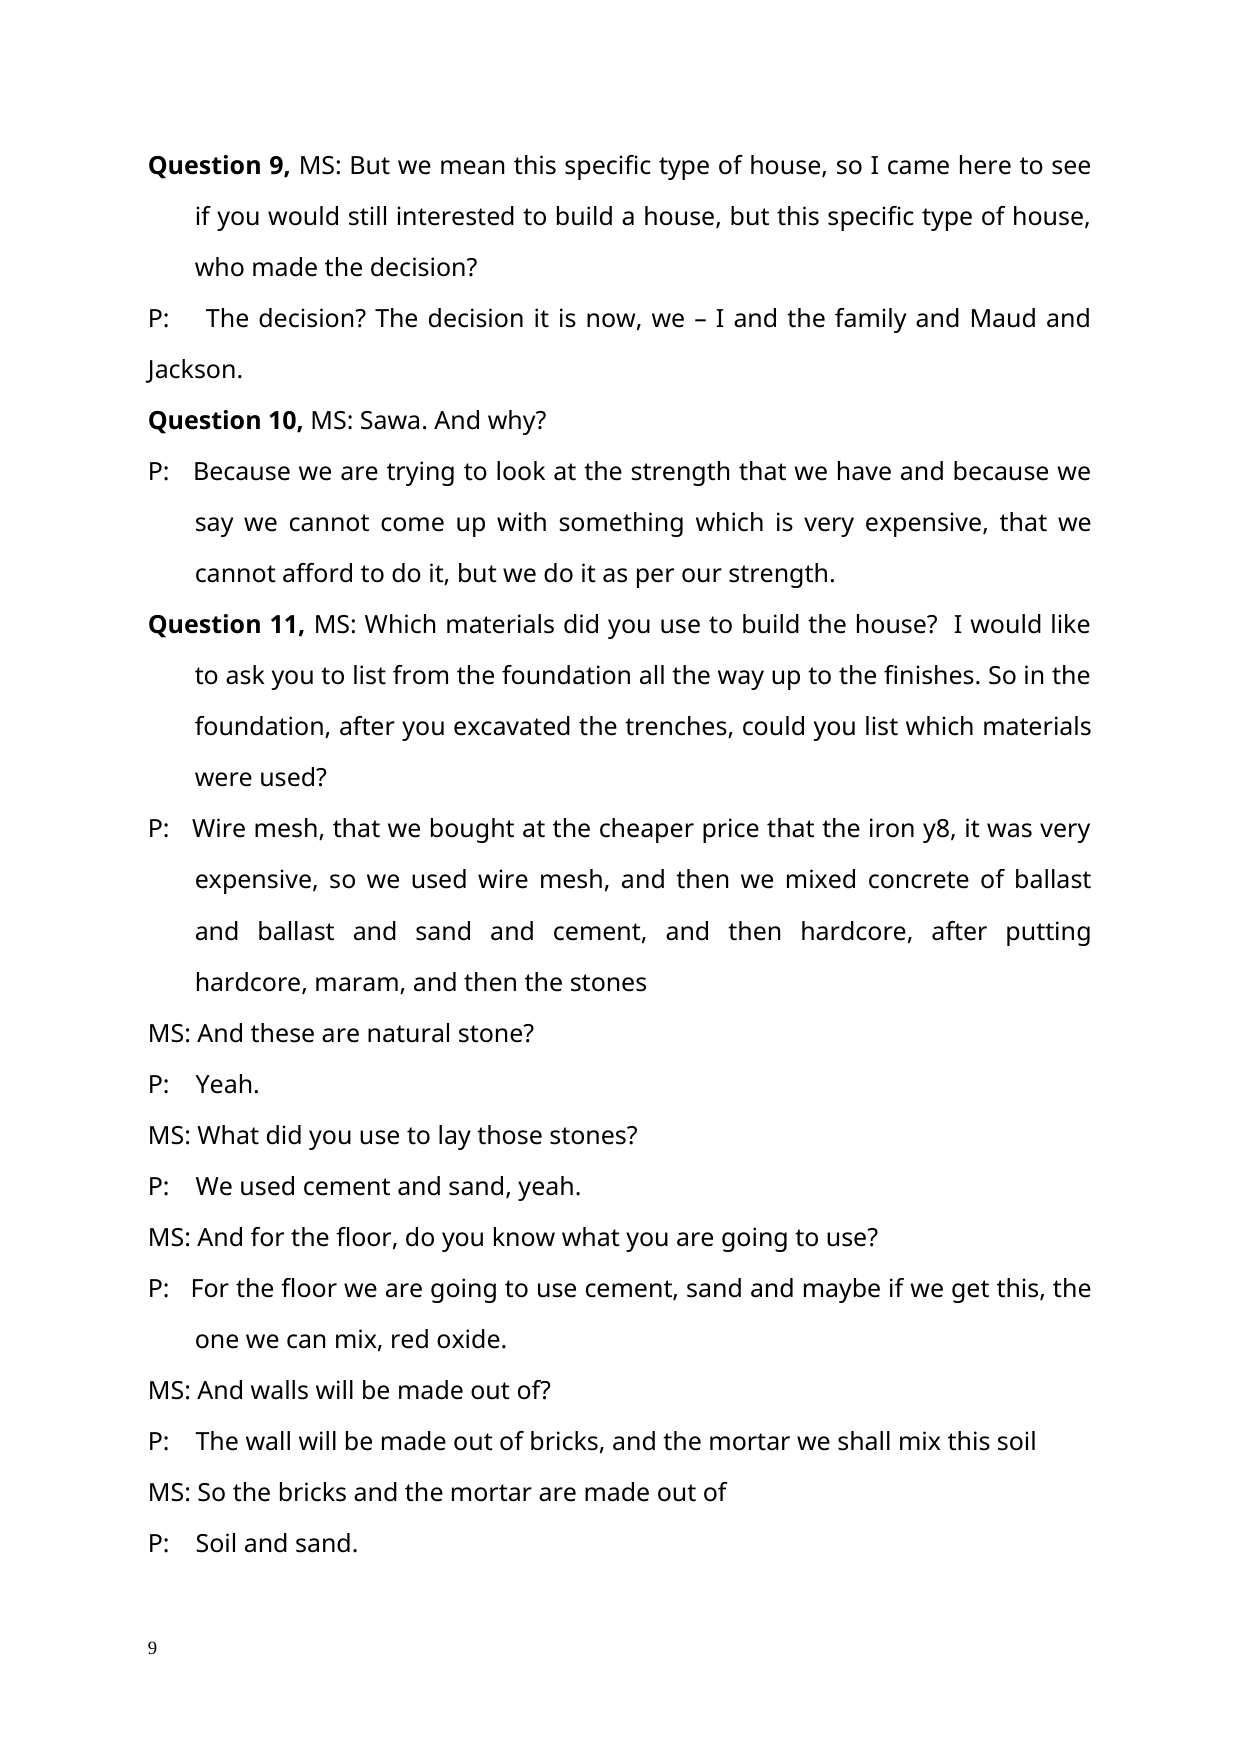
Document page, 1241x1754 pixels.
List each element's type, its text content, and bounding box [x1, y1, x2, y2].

text P: Soil and sand. [148, 1526, 1093, 1560]
text P: Because we are trying to look at the strength that we have and because we say we cannot come up with something which is very expensive, that we cannot afford to do it, but we do it as per our strength. [148, 454, 1093, 590]
text P: The wall will be made out of bricks, and the mortar we shall mix this soil [148, 1424, 1093, 1458]
text MS: And these are natural stone? [148, 1015, 1093, 1049]
text MS: And walls will be made out of? [148, 1373, 1093, 1407]
text P: We used cement and sand, yeah. [148, 1168, 1093, 1202]
text P: The decision? The decision it is now, we – I and the family and Maud and Jackson. [148, 301, 1093, 386]
text Question 9, MS: But we mean this specific type of house, so I came here to see if you would still interested to build a house, but this specific type of house, who made the decision? [148, 148, 1093, 284]
text P: For the floor we are going to use cement, sand and maybe if we get this, the one we can mix, red oxide. [148, 1271, 1093, 1356]
text P: Yeah. [148, 1066, 1093, 1100]
text MS: What did you use to lay those stones? [148, 1117, 1093, 1151]
text P: Wire mesh, that we bought at the cheaper price that the iron y8, it was very expensive, so we used wire mesh, and then we mixed concrete of ballast and ballast and sand and cement, and then hardcore, after putting hardcore, maram, and then the stones [148, 811, 1093, 998]
text MS: So the bricks and the mortar are made out of [148, 1475, 1093, 1509]
text MS: And for the floor, do you know what you are going to use? [148, 1219, 1093, 1253]
text Question 11, MS: Which materials did you use to build the house? I would like to ask you to list from the foundation all the way up to the finishes. So in the foundation, after you excavated the trenches, could you list which materials were used? [148, 607, 1093, 794]
text Question 10, MS: Sawa. And why? [148, 403, 1093, 437]
